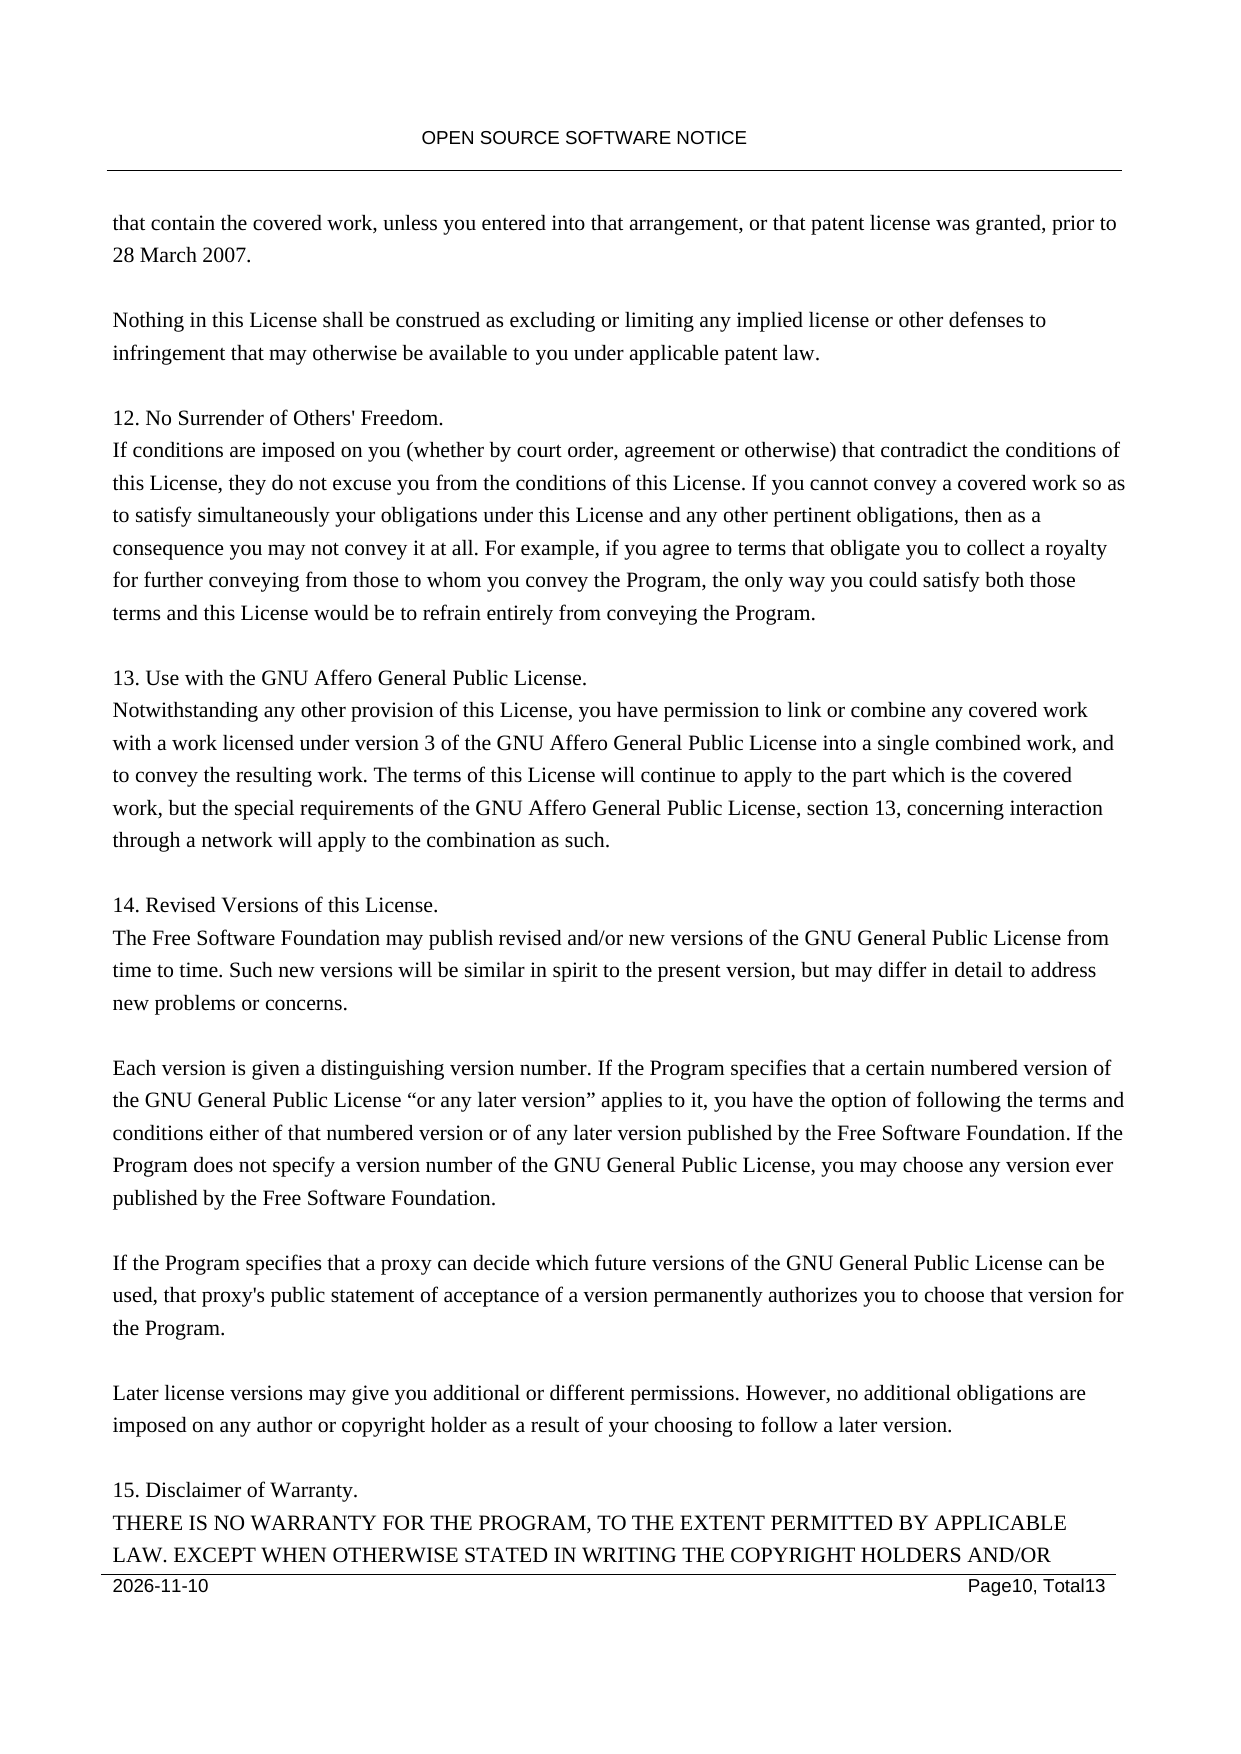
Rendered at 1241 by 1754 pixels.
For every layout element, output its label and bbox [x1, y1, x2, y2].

text [112, 206, 1128, 1571]
